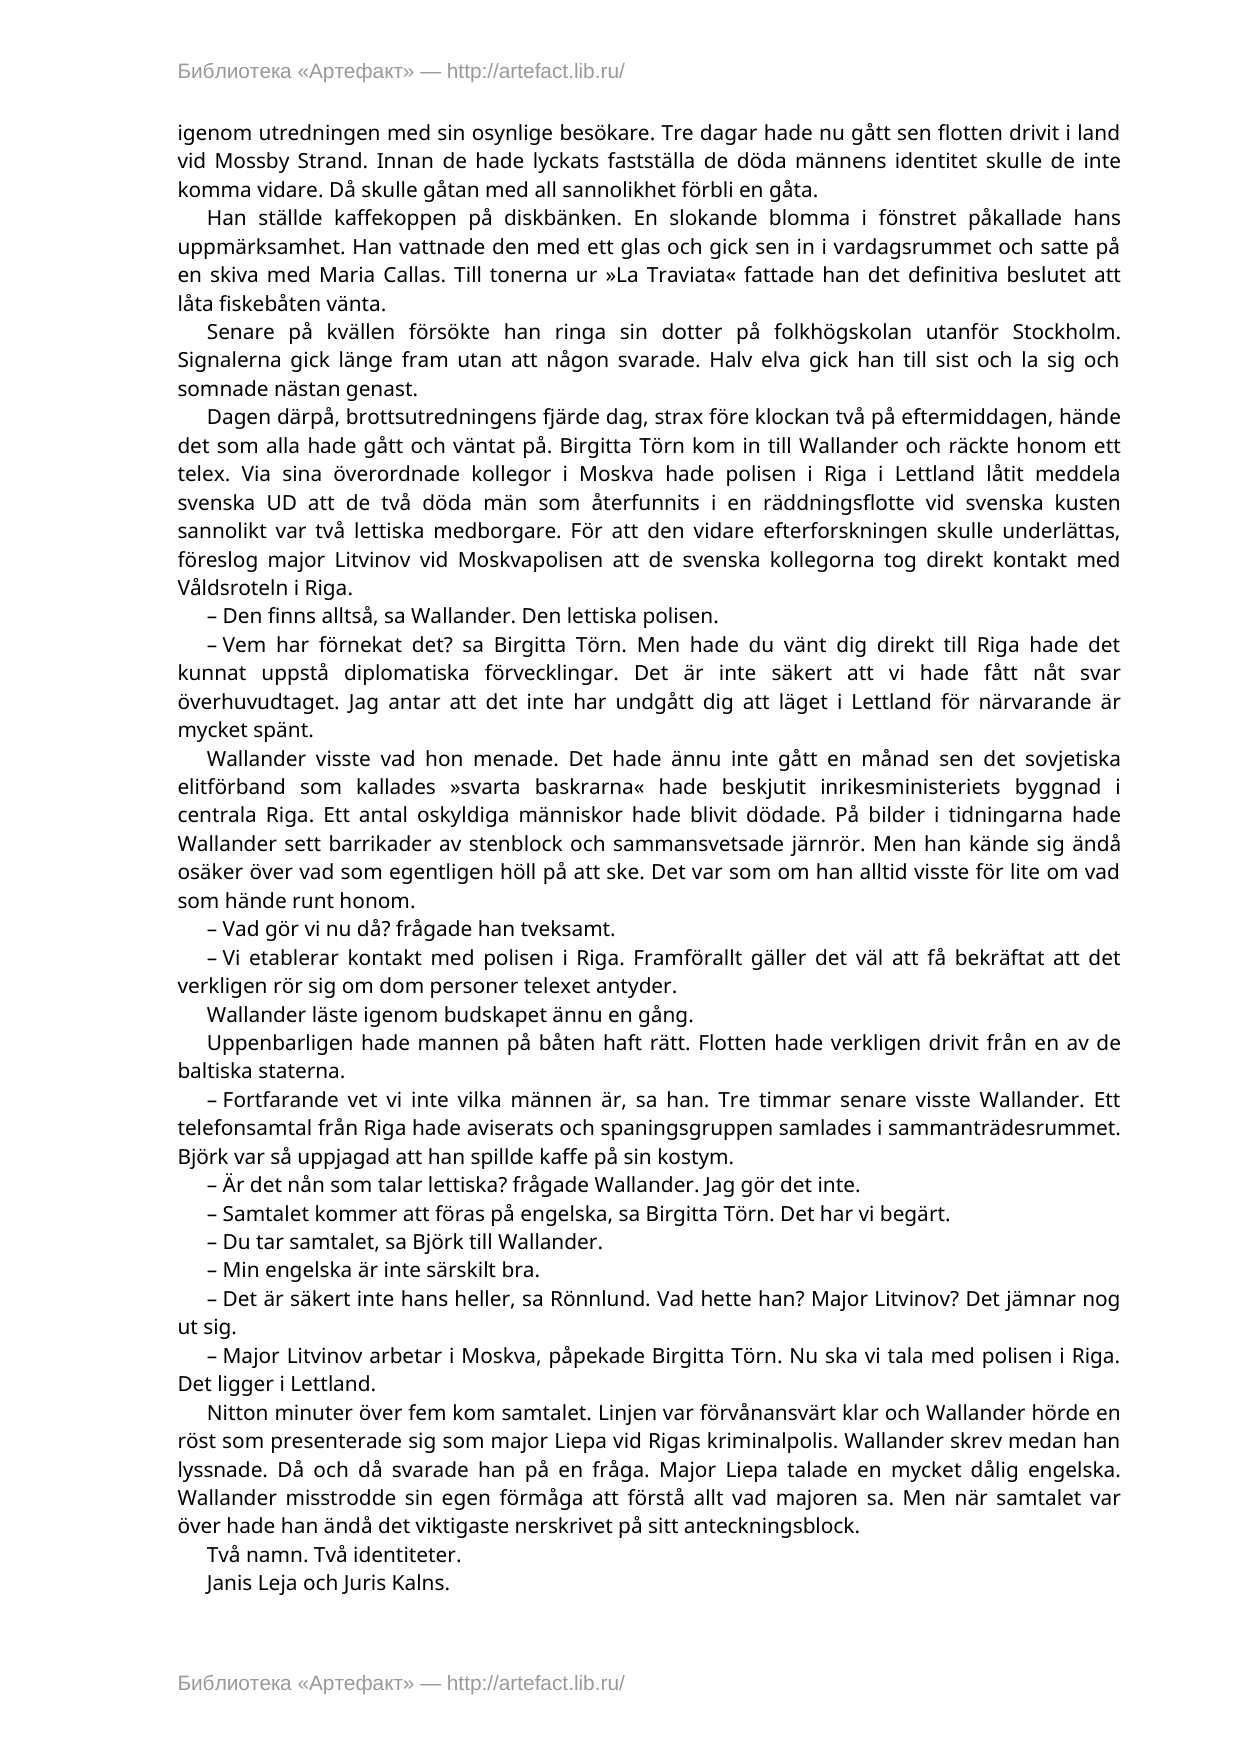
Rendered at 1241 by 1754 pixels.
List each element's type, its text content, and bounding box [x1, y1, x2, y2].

text – Min engelska är inte särskilt bra. [177, 1256, 1122, 1284]
text – Det är säkert inte hans heller, sa Rönnlund. Vad hette han? Major Litvinov? Det jämnar nog ut sig. [177, 1284, 1122, 1341]
text – Major Litvinov arbetar i Moskva, påpekade Birgitta Törn. Nu ska vi tala med polisen i Riga. Det ligger i Lettland. [177, 1341, 1122, 1398]
text Han ställde kaffekoppen på diskbänken. En slokande blomma i fönstret påkallade hans uppmärksamhet. Han vattnade den med ett glas och gick sen in i vardagsrummet och satte på en skiva med Maria Callas. Till tonerna ur »La Traviata« fattade han det definitiva beslutet att låta fiskebåten vänta. [177, 203, 1122, 317]
text – Är det nån som talar lettiska? frågade Wallander. Jag gör det inte. [177, 1170, 1122, 1199]
text Janis Leja och Juris Kalns. [177, 1568, 1122, 1597]
text – Fortfarande vet vi inte vilka männen är, sa han. Tre timmar senare visste Wallander. Ett telefonsamtal från Riga hade aviserats och spaningsgruppen samlades i sammanträdesrummet. Björk var så uppjagad att han spillde kaffe på sin kostym. [177, 1085, 1122, 1170]
text – Samtalet kommer att föras på engelska, sa Birgitta Törn. Det har vi begärt. [177, 1199, 1122, 1227]
text – Den finns alltså, sa Wallander. Den lettiska polisen. [177, 602, 1122, 630]
text Wallander läste igenom budskapet ännu en gång. [177, 1000, 1122, 1028]
text – Vem har förnekat det? sa Birgitta Törn. Men hade du vänt dig direkt till Riga hade det kunnat uppstå diplomatiska förvecklingar. Det är inte säkert att vi hade fått nåt svar överhuvudtaget. Jag antar att det inte har undgått dig att läget i Lettland för närvarande är mycket spänt. [177, 630, 1122, 744]
text Dagen därpå, brottsutredningens fjärde dag, strax före klockan två på eftermiddagen, hände det som alla hade gått och väntat på. Birgitta Törn kom in till Wallander och räckte honom ett telex. Via sina överordnade kollegor i Moskva hade polisen i Riga i Lettland låtit meddela svenska UD att de två döda män som återfunnits i en räddningsflotte vid svenska kusten sannolikt var två lettiska medborgare. För att den vidare efterforskningen skulle underlättas, föreslog major Litvinov vid Moskvapolisen att de svenska kollegorna tog direkt kontakt med Våldsroteln i Riga. [177, 402, 1122, 602]
text Nitton minuter över fem kom samtalet. Linjen var förvånansvärt klar och Wallander hörde en röst som presenterade sig som major Liepa vid Rigas kriminalpolis. Wallander skrev medan han lyssnade. Då och då svarade han på en fråga. Major Liepa talade en mycket dålig engelska. Wallander misstrodde sin egen förmåga att förstå allt vad majoren sa. Men när samtalet var över hade han ändå det viktigaste nerskrivet på sitt anteckningsblock. [177, 1398, 1122, 1540]
text Två namn. Två identiteter. [177, 1540, 1122, 1568]
text – Du tar samtalet, sa Björk till Wallander. [177, 1227, 1122, 1256]
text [177, 118, 1122, 203]
text Senare på kvällen försökte han ringa sin dotter på folkhögskolan utanför Stockholm. Signalerna gick länge fram utan att någon svarade. Halv elva gick han till sist och la sig och somnade nästan genast. [177, 317, 1122, 402]
text – Vad gör vi nu då? frågade han tveksamt. [177, 914, 1122, 943]
text – Vi etablerar kontakt med polisen i Riga. Framförallt gäller det väl att få bekräftat att det verkligen rör sig om dom personer telexet antyder. [177, 943, 1122, 1000]
text Uppenbarligen hade mannen på båten haft rätt. Flotten hade verkligen drivit från en av de baltiska staterna. [177, 1028, 1122, 1085]
text Wallander visste vad hon menade. Det hade ännu inte gått en månad sen det sovjetiska elitförband som kallades »svarta baskrarna« hade beskjutit inrikesministeriets byggnad i centrala Riga. Ett antal oskyldiga människor hade blivit dödade. På bilder i tidningarna hade Wallander sett barrikader av stenblock och sammansvetsade järnrör. Men han kände sig ändå osäker över vad som egentligen höll på att ske. Det var som om han alltid visste för lite om vad som hände runt honom. [177, 744, 1122, 914]
